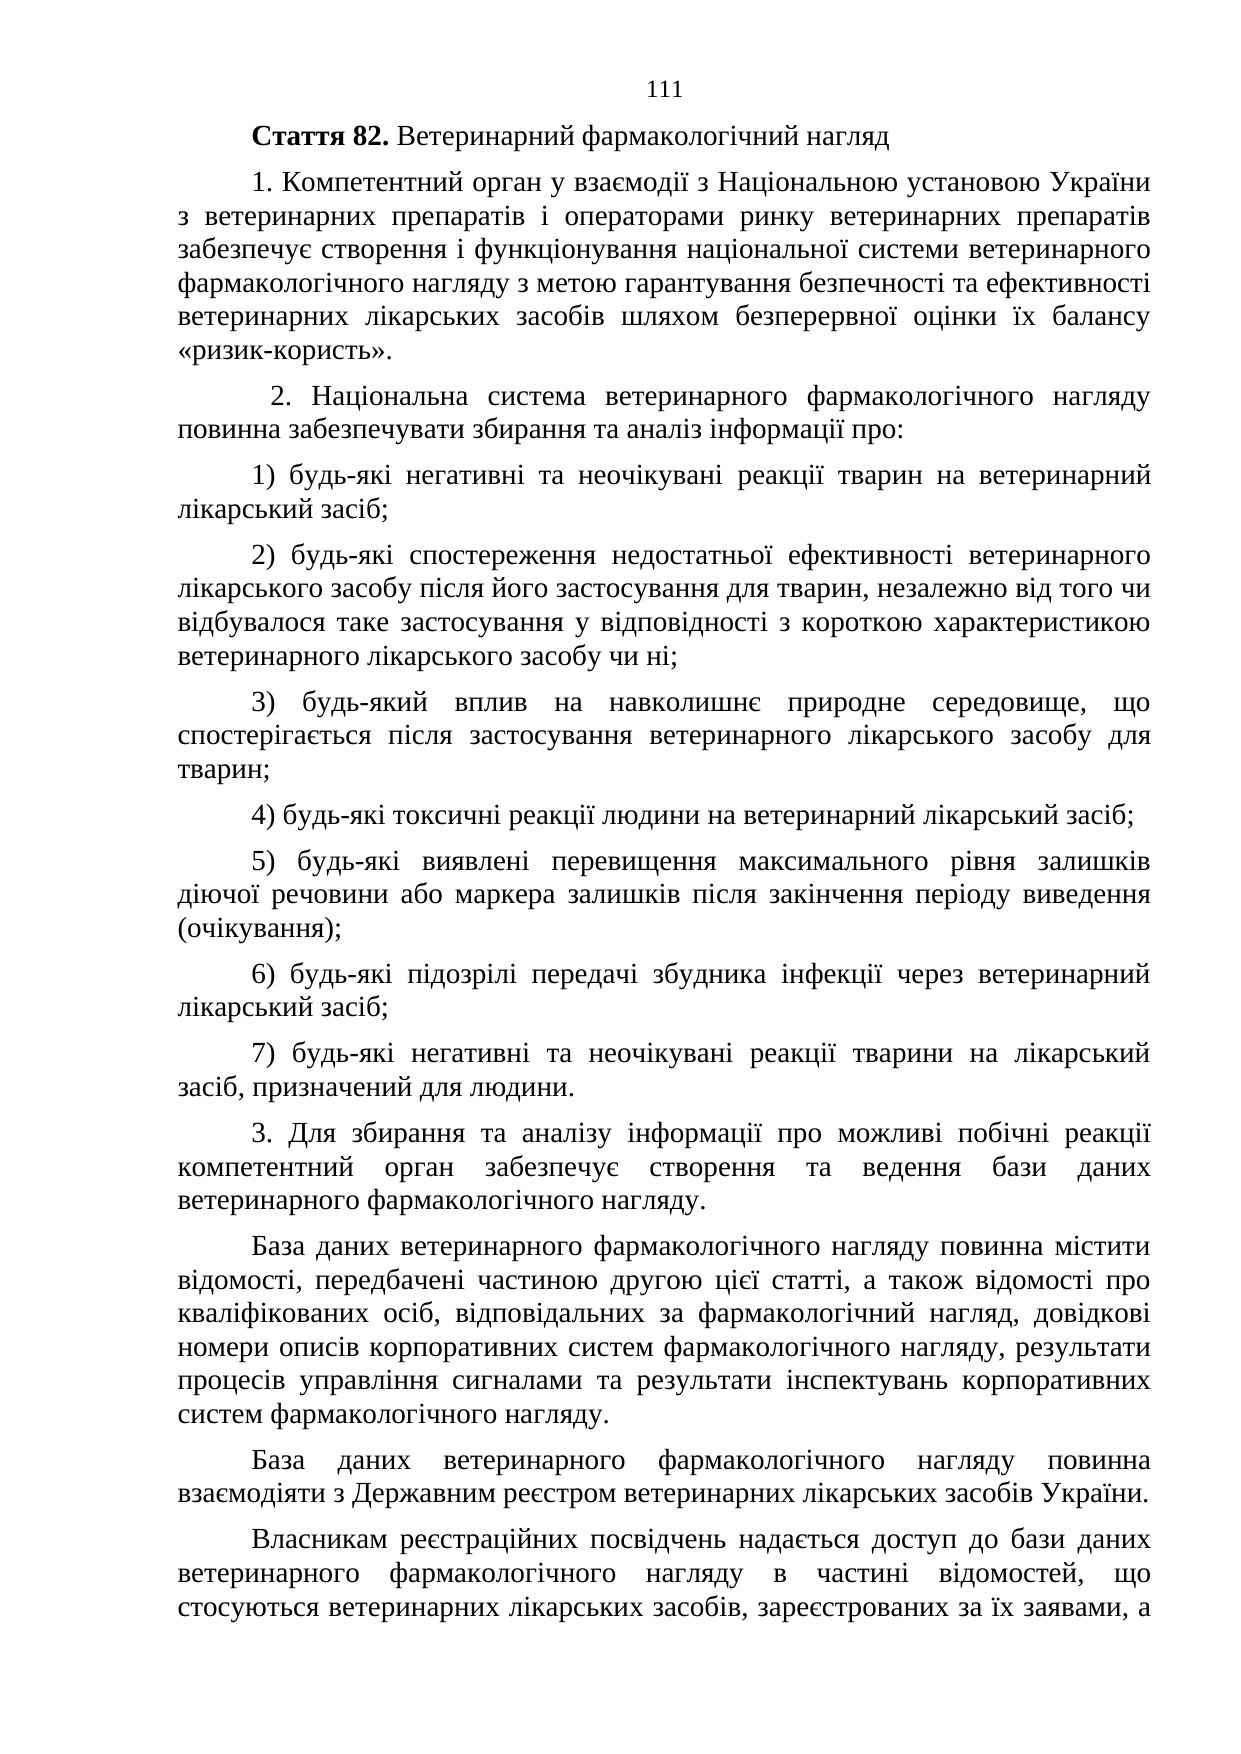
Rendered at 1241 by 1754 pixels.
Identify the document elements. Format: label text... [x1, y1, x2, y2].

text 2) будь-які спостереження недостатньої ефективності ветеринарного лікарського засобу після його застосування для тварин, незалежно від того чи відбувалося таке застосування у відповідності з короткою характеристикою ветеринарного лікарського засобу чи ні; [177, 537, 1152, 671]
text 1) будь-які негативні та неочікувані реакції тварин на ветеринарний лікарський засіб; [177, 457, 1152, 524]
text Стаття 82. Ветеринарний фармакологічний нагляд [177, 118, 1152, 152]
text 3) будь-який вплив на навколишнє природне середовище, що спостерігається після застосування ветеринарного лікарського засобу для тварин; [177, 684, 1152, 784]
text 7) будь-які негативні та неочікувані реакції тварини на лікарський засіб, призначений для людини. [177, 1036, 1152, 1103]
text 2. Національна система ветеринарного фармакологічного нагляду повинна забезпечувати збирання та аналіз інформації про: [177, 378, 1152, 445]
text 1. Компетентний орган у взаємодії з Національною установою України з ветеринарних препаратів і операторами ринку ветеринарних препаратів забезпечує створення і функціонування національної системи ветеринарного фармакологічного нагляду з метою гарантування безпечності та ефективності ветеринарних лікарських засобів шляхом безперервної оцінки їх балансу «ризик-користь». [177, 164, 1152, 365]
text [177, 1522, 1152, 1622]
text 4) будь-які токсичні реакції людини на ветеринарний лікарський засіб; [177, 797, 1152, 830]
text 3. Для збирання та аналізу інформації про можливі побічні реакції компетентний орган забезпечує створення та ведення бази даних ветеринарного фармакологічного нагляду. [177, 1115, 1152, 1216]
text 5) будь-які виявлені перевищення максимального рівня залишків діючої речовини або маркера залишків після закінчення періоду виведення (очікування); [177, 843, 1152, 943]
text База даних ветеринарного фармакологічного нагляду повинна містити відомості, передбачені частиною другою цієї статті, а також відомості про кваліфікованих осіб, відповідальних за фармакологічний нагляд, довідкові номери описів корпоративних систем фармакологічного нагляду, результати процесів управління сигналами та результати інспектувань корпоративних систем фармакологічного нагляду. [177, 1228, 1152, 1429]
text База даних ветеринарного фармакологічного нагляду повинна взаємодіяти з Державним реєстром ветеринарних лікарських засобів України. [177, 1442, 1152, 1509]
text 6) будь-які підозрілі передачі збудника інфекції через ветеринарний лікарський засіб; [177, 956, 1152, 1023]
